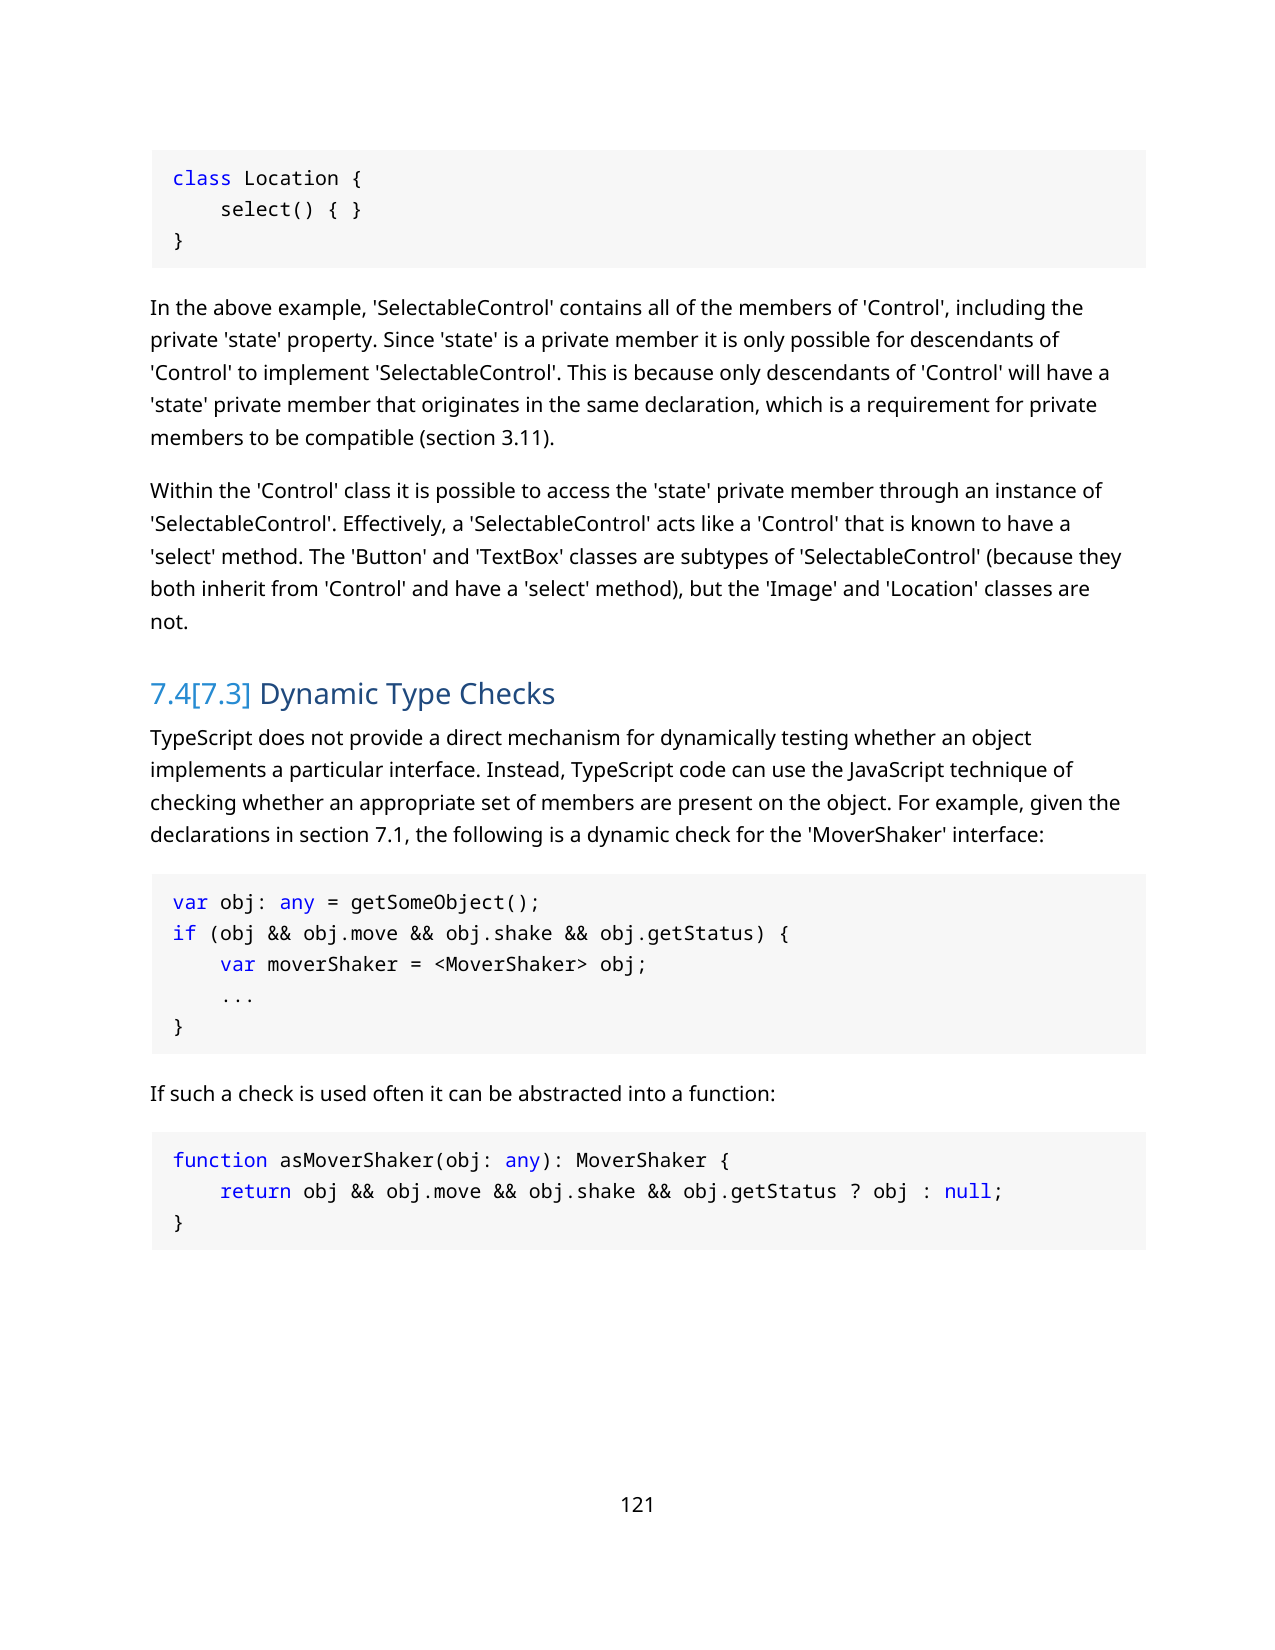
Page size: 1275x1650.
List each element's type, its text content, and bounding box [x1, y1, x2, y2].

text If such a check is used often it can be abstracted into a function: [150, 1079, 1125, 1107]
subtitle Dynamic Type Checks [150, 673, 1125, 713]
text class Location { select() { } } [164, 163, 1133, 256]
text In the above example, 'SelectableControl' contains all of the members of 'Control', including the private 'state' property. Since 'state' is a private member it is only possible for descendants of 'Control' to implement 'SelectableControl'. This is because only descendants of 'Control' will have a 'state' private member that originates in the same declaration, which is a requirement for private members to be compatible (section 3.11). [150, 293, 1125, 452]
text var obj: any = getSomeObject(); if (obj && obj.move && obj.shake && obj.getStatus) { var moverShaker = <MoverShaker> obj; ... } [164, 887, 1133, 1041]
text Within the 'Control' class it is possible to access the 'state' private member through an instance of 'SelectableControl'. Effectively, a 'SelectableControl' acts like a 'Control' that is known to have a 'select' method. The 'Button' and 'TextBox' classes are subtypes of 'SelectableControl' (because they both inherit from 'Control' and have a 'select' method), but the 'Image' and 'Location' classes are not. [150, 477, 1125, 636]
text TypeScript does not provide a direct mechanism for dynamically testing whether an object implements a particular interface. Instead, TypeScript code can use the JavaScript technique of checking whether an appropriate set of members are present on the object. For example, given the declarations in section 7.1, the following is a dynamic check for the 'MoverShaker' interface: [150, 723, 1125, 849]
text function asMoverShaker(obj: any): MoverShaker { return obj && obj.move && obj.shake && obj.getStatus ? obj : null; } [164, 1145, 1133, 1238]
